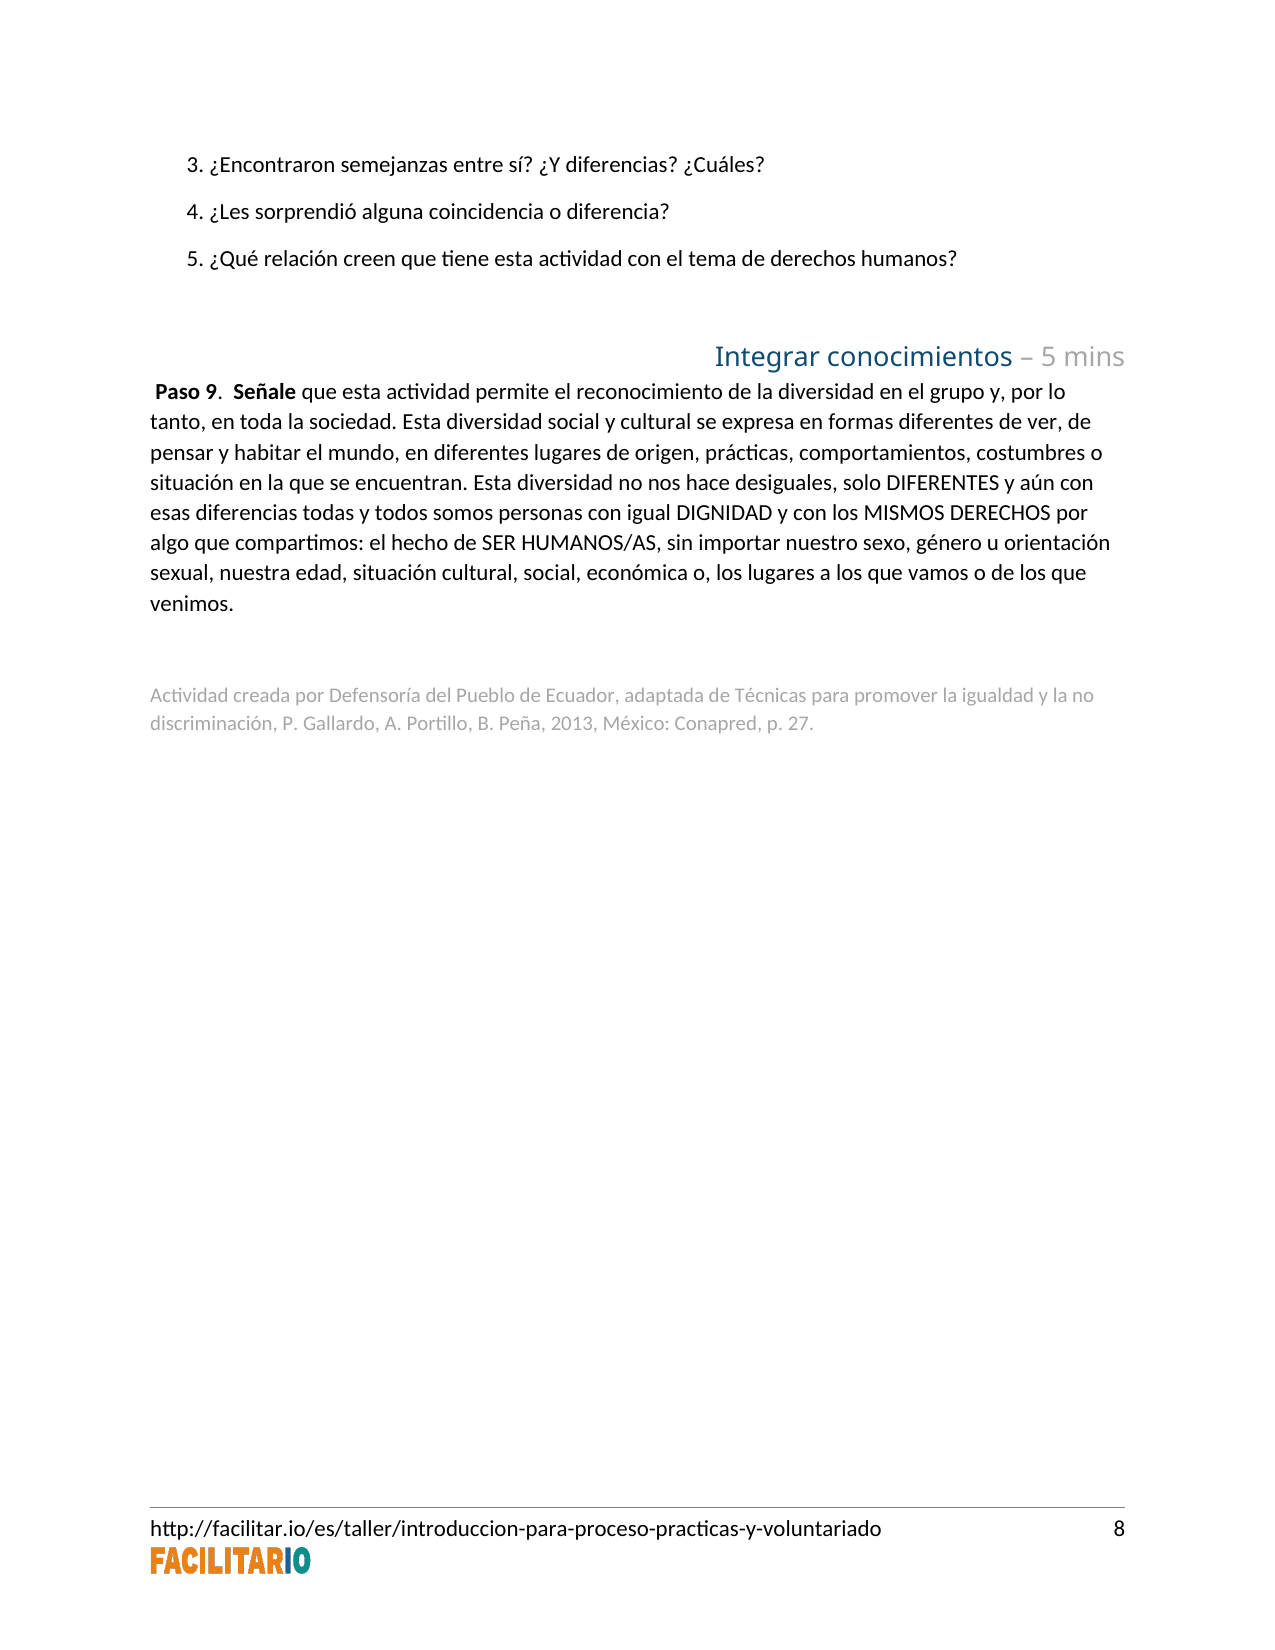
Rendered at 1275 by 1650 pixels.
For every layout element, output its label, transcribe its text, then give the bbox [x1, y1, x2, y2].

text 4. ¿Les sorprendió alguna coincidencia o diferencia? [150, 197, 1125, 225]
text Paso 9. Señale que esta actividad permite el reconocimiento de la diversidad en el grupo y, por lo tanto, en toda la sociedad. Esta diversidad social y cultural se expresa en formas diferentes de ver, de pensar y habitar el mundo, en diferentes lugares de origen, prácticas, comportamientos, costumbres o situación en la que se encuentran. Esta diversidad no nos hace desiguales, solo DIFERENTES y aún con esas diferencias todas y todos somos personas con igual DIGNIDAD y con los MISMOS DERECHOS por algo que compartimos: el hecho de SER HUMANOS/AS, sin importar nuestro sexo, género u orientación sexual, nuestra edad, situación cultural, social, económica o, los lugares a los que vamos o de los que venimos. [150, 377, 1125, 617]
text Actividad creada por Defensoría del Pueblo de Ecuador, adaptada de Técnicas para promover la igualdad y la no discriminación, P. Gallardo, A. Portillo, B. Peña, 2013, México: Conapred, p. 27. [150, 682, 1125, 735]
text 5. ¿Qué relación creen que tiene esta actividad con el tema de derechos humanos? [150, 244, 1125, 272]
picture [145, 1544, 315, 1576]
subtitle Integrar conocimientos – 5 mins [150, 337, 1125, 374]
text 3. ¿Encontraron semejanzas entre sí? ¿Y diferencias? ¿Cuáles? [150, 150, 1125, 178]
